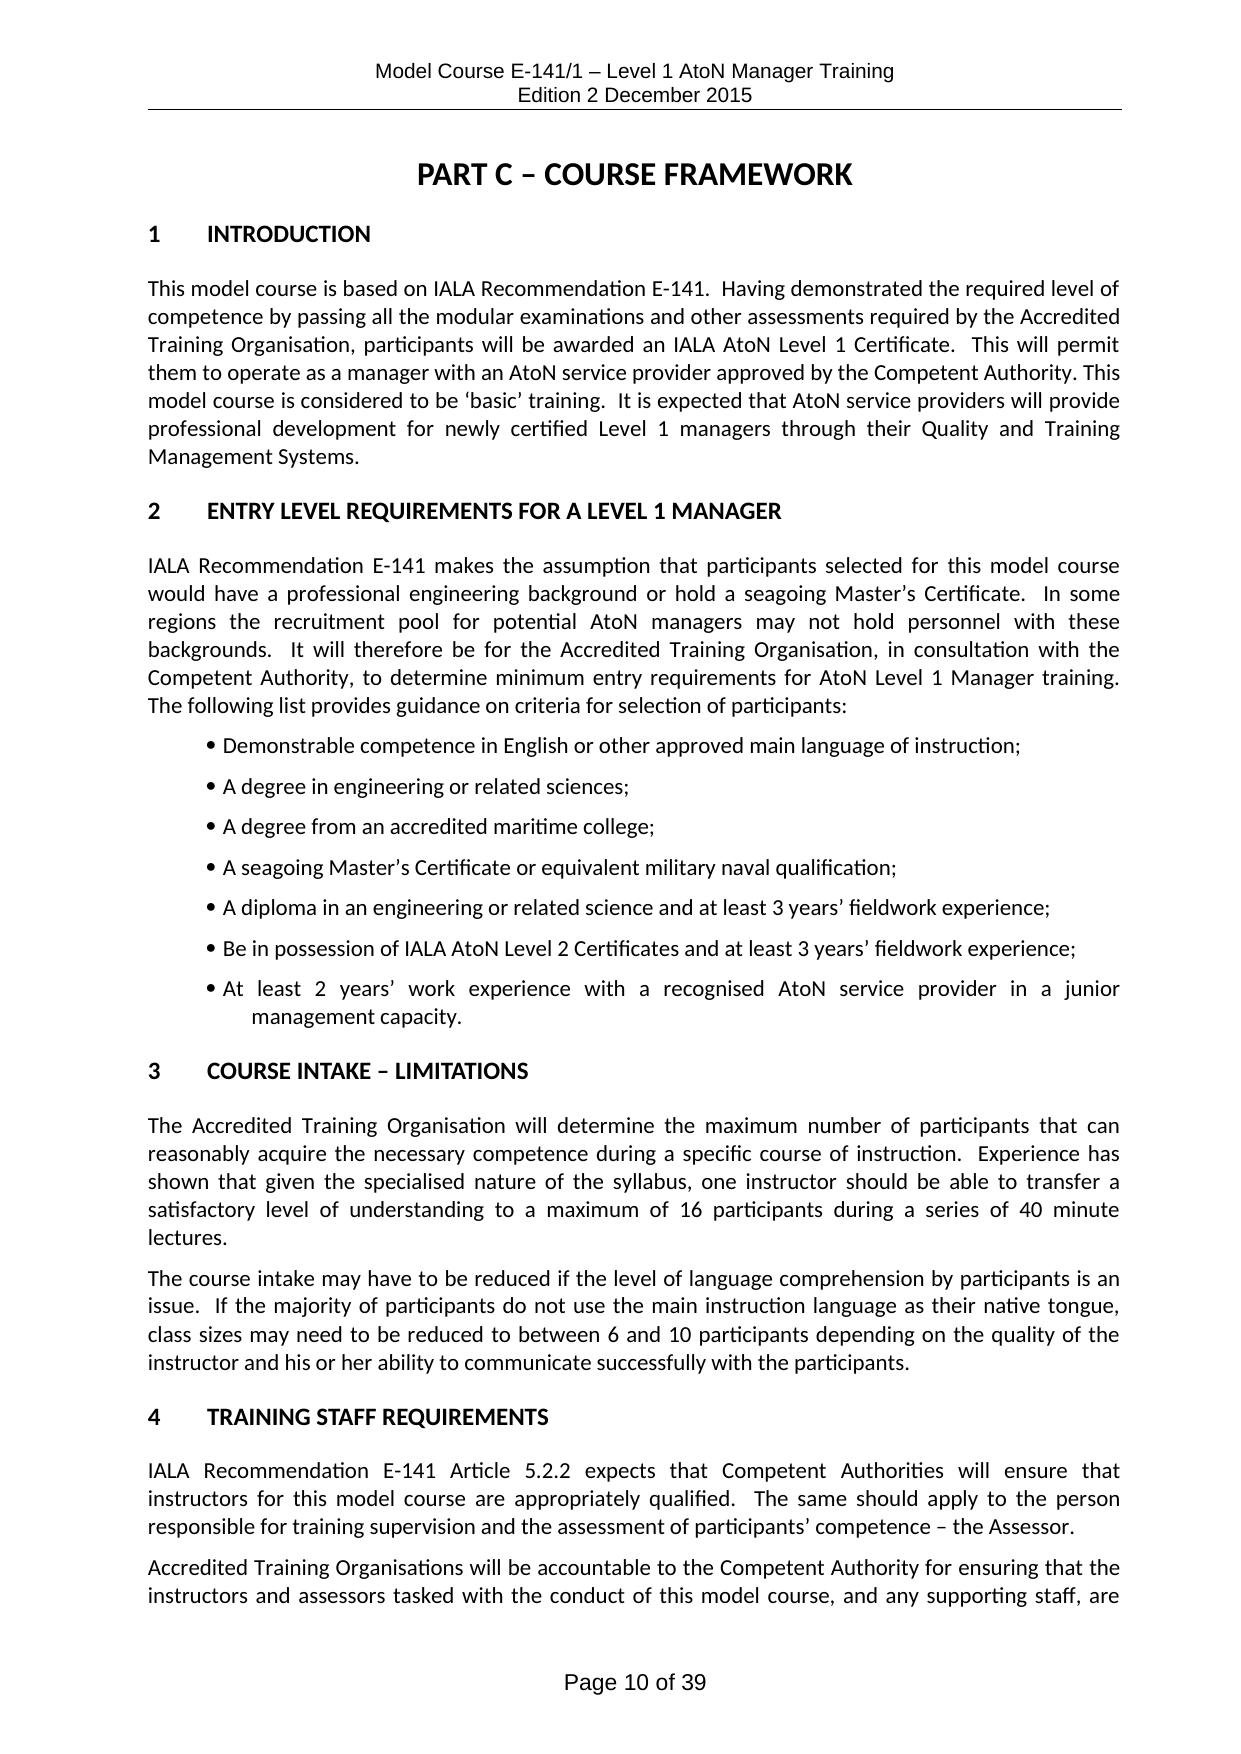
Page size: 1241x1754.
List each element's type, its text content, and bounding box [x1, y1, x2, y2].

subtitle TRAINING STAFF REQUIREMENTS [148, 1401, 1122, 1431]
text IALA Recommendation E-141 makes the assumption that participants selected for this model course would have a professional engineering background or hold a seagoing Master’s Certificate. In some regions the recruitment pool for potential AtoN managers may not hold personnel with these backgrounds. It will therefore be for the Accredited Training Organisation, in consultation with the Competent Authority, to determine minimum entry requirements for AtoN Level 1 Manager training. The following list provides guidance on criteria for selection of participants: [148, 551, 1122, 719]
text The course intake may have to be reduced if the level of language comprehension by participants is an issue. If the majority of participants do not use the main instruction language as their native tongue, class sizes may need to be reduced to between 6 and 10 participants depending on the quality of the instructor and his or her ability to communicate successfully with the participants. [148, 1264, 1122, 1376]
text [148, 1553, 1122, 1609]
text The Accredited Training Organisation will determine the maximum number of participants that can reasonably acquire the necessary competence during a specific course of instruction. Experience has shown that given the specialised nature of the syllabus, one instructor should be able to transfer a satisfactory level of understanding to a maximum of 16 participants during a series of 40 minute lectures. [148, 1111, 1122, 1251]
text Demonstrable competence in English or other approved main language of instruction; [207, 731, 1122, 759]
text This model course is based on IALA Recommendation E-141. Having demonstrated the required level of competence by passing all the modular examinations and other assessments required by the Accredited Training Organisation, participants will be awarded an IALA AtoN Level 1 Certificate. This will permit them to operate as a manager with an AtoN service provider approved by the Competent Authority. This model course is considered to be ‘basic’ training. It is expected that AtoN service providers will provide professional development for newly certified Level 1 managers through their Quality and Training Management Systems. [148, 274, 1122, 470]
text A diploma in an engineering or related science and at least 3 years’ fieldwork experience; [207, 893, 1122, 921]
subtitle COURSE INTAKE – LIMITATIONS [148, 1056, 1122, 1086]
text A degree from an accredited maritime college; [207, 812, 1122, 840]
text Be in possession of IALA AtoN Level 2 Certificates and at least 3 years’ fieldwork experience; [207, 934, 1122, 962]
text A degree in engineering or related sciences; [207, 772, 1122, 800]
text A seagoing Master’s Certificate or equivalent military naval qualification; [207, 853, 1122, 881]
subtitle ENTRY LEVEL REQUIREMENTS FOR A LEVEL 1 MANAGER [148, 495, 1122, 526]
title PART C – COURSE FRAMEWORK [148, 153, 1122, 193]
text At least 2 years’ work experience with a recognised AtoN service provider in a junior management capacity. [207, 974, 1122, 1031]
subtitle INTRODUCTION [148, 218, 1122, 249]
text IALA Recommendation E-141 Article 5.2.2 expects that Competent Authorities will ensure that instructors for this model course are appropriately qualified. The same should apply to the person responsible for training supervision and the assessment of participants’ competence – the Assessor. [148, 1456, 1122, 1540]
